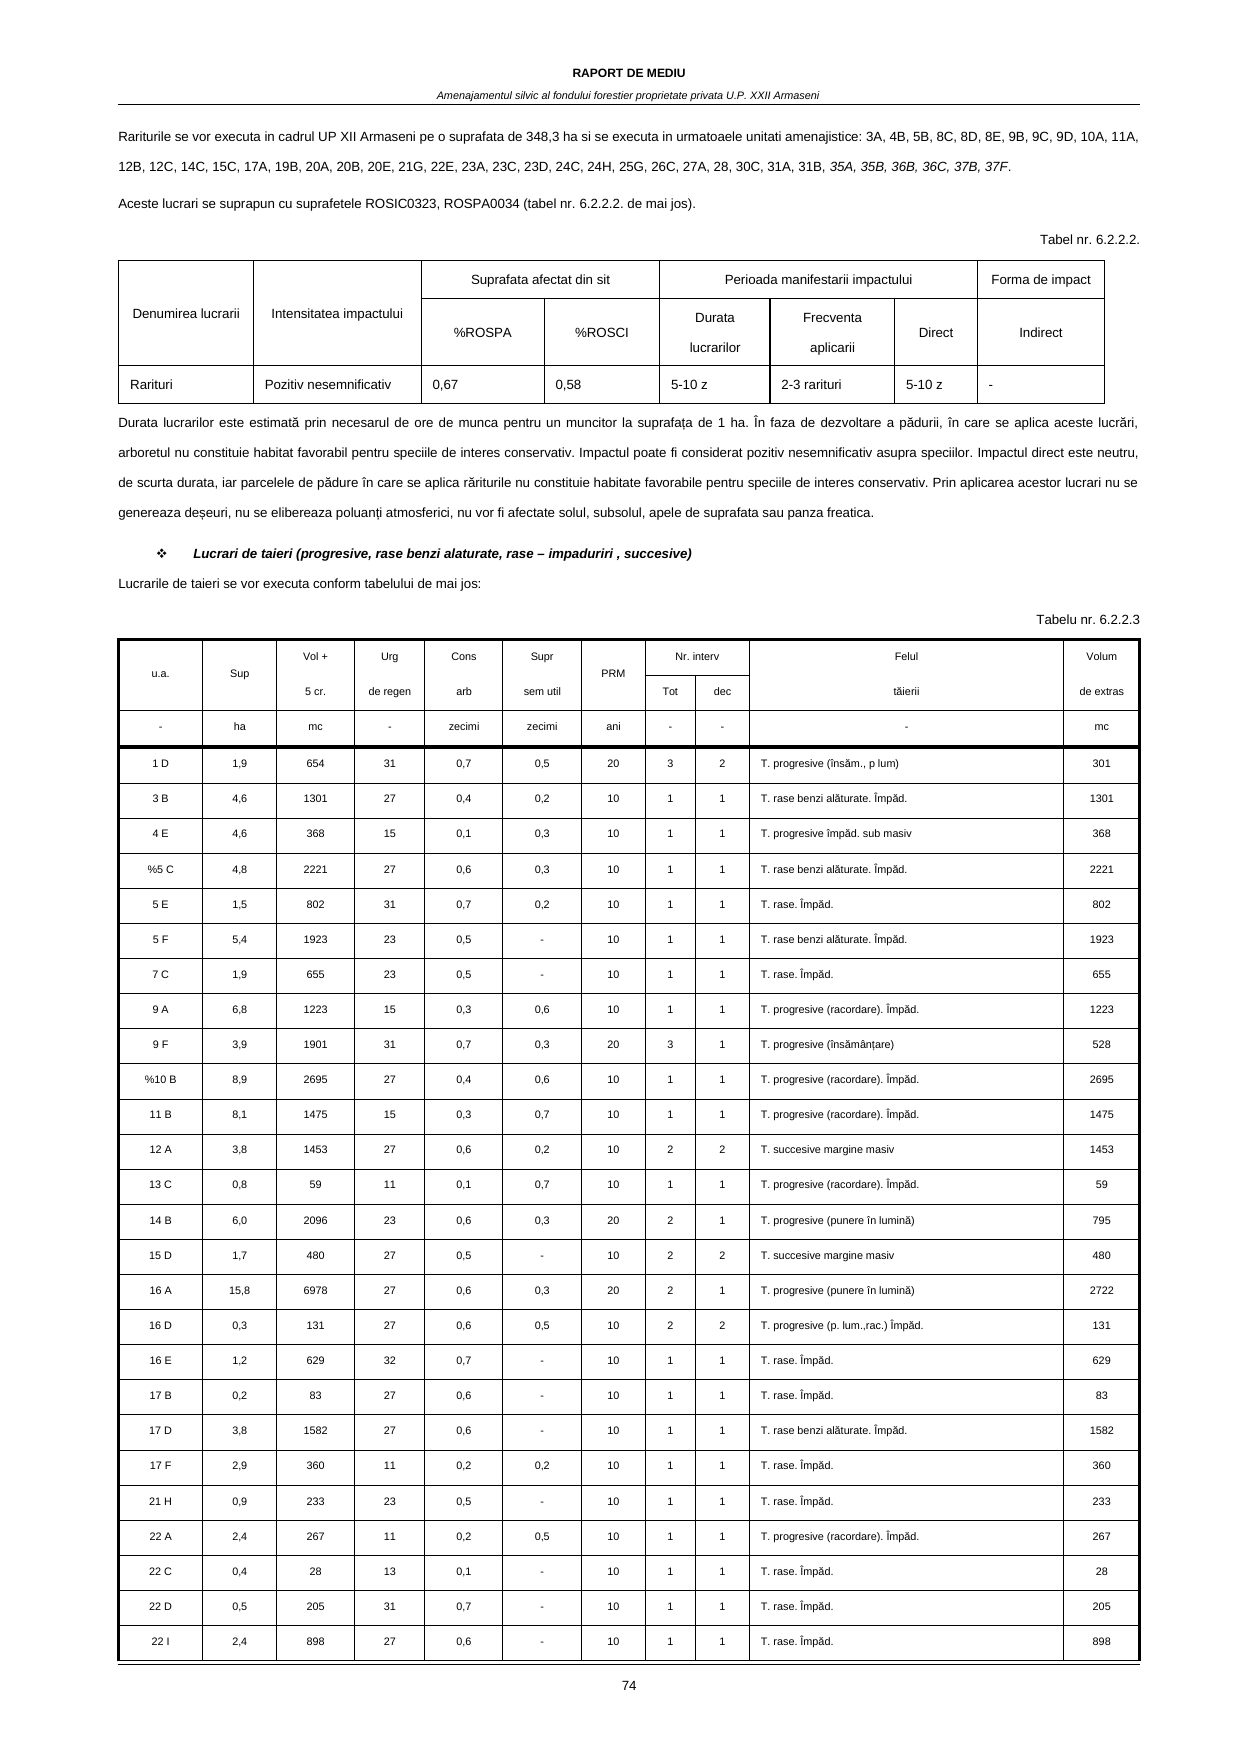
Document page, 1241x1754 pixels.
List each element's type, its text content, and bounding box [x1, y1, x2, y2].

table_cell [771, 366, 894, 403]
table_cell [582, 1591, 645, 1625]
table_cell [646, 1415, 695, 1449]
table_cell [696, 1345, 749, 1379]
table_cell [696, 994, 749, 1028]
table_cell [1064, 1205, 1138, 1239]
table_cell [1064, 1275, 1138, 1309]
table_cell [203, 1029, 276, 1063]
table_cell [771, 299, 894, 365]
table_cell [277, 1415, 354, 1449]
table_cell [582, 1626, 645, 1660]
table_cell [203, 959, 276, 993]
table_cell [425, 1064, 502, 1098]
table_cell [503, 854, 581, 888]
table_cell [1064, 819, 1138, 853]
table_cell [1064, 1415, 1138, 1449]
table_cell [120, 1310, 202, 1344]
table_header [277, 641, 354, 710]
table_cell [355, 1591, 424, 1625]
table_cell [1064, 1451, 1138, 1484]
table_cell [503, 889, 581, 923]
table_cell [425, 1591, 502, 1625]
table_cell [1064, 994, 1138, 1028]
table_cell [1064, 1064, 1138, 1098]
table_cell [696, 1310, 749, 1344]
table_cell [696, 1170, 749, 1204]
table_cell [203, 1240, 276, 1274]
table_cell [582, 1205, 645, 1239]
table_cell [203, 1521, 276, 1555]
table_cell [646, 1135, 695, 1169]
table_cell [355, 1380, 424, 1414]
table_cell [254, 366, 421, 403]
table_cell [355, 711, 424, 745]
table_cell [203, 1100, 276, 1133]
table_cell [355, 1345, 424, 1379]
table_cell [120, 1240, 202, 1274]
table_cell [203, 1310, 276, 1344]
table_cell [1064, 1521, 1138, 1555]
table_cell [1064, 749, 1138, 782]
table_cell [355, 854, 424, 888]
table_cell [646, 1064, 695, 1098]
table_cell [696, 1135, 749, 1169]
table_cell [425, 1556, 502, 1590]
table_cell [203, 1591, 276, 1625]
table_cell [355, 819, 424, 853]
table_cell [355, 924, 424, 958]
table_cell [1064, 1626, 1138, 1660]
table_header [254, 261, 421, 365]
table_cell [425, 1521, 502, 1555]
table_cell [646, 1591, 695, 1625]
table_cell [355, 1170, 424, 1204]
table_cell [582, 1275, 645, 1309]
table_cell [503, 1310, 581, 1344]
text Aceste lucrari se suprapun cu suprafetele ROSIC0323, ROSPA0034 (tabel nr. 6.2.2.2. de mai jos). [118, 185, 1140, 211]
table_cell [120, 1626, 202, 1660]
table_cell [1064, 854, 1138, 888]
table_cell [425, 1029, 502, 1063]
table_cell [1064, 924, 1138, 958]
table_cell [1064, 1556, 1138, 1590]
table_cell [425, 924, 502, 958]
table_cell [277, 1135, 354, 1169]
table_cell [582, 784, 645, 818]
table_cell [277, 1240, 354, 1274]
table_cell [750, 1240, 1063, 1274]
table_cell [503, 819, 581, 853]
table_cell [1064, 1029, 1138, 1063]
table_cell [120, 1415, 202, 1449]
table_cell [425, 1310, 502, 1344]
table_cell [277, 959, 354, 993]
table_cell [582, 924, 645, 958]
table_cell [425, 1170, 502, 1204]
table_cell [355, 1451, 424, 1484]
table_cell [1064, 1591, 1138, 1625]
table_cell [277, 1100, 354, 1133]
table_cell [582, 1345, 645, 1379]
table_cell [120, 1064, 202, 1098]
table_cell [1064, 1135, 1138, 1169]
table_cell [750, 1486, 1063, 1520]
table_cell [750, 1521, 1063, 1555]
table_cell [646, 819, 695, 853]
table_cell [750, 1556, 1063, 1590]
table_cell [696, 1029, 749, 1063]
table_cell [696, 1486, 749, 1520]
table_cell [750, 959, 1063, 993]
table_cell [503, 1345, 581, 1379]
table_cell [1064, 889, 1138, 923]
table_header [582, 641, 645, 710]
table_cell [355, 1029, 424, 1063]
list Lucrari de taieri (progresive, rase benzi alaturate, rase – impaduriri , succesive) [156, 535, 1140, 561]
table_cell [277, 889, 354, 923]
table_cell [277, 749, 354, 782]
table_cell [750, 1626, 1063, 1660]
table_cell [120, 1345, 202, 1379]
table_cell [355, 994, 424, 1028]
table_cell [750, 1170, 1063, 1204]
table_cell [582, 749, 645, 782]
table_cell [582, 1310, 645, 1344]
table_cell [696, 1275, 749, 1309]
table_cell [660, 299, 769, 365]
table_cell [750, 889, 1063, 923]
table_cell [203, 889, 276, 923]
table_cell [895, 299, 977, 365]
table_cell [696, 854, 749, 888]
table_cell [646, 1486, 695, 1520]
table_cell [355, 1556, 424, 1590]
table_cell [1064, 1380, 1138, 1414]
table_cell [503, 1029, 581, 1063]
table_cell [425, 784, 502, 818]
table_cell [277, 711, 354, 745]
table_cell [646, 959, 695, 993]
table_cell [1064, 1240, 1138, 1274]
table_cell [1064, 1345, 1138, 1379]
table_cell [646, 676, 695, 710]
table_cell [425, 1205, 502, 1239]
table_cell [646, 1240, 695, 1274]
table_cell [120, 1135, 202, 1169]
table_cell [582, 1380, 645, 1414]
text Durata lucrarilor este estimată prin necesarul de ore de munca pentru un muncitor la suprafața de 1 ha. În faza de dezvoltare a pădurii, în care se aplica aceste lucrări, arboretul nu constituie habitat favorabil pentru speciile de interes conservativ. Impactul poate fi considerat pozitiv nesemnificativ asupra speciilor. Impactul direct este neutru, de scurta durata, iar parcelele de pădure în care se aplica răriturile nu constituie habitate favorabile pentru speciile de interes conservativ. Prin aplicarea acestor lucrari nu se genereaza deșeuri, nu se elibereaza poluanți atmosferici, nu vor fi afectate solul, subsolul, apele de suprafata sau panza freatica. [118, 404, 1140, 521]
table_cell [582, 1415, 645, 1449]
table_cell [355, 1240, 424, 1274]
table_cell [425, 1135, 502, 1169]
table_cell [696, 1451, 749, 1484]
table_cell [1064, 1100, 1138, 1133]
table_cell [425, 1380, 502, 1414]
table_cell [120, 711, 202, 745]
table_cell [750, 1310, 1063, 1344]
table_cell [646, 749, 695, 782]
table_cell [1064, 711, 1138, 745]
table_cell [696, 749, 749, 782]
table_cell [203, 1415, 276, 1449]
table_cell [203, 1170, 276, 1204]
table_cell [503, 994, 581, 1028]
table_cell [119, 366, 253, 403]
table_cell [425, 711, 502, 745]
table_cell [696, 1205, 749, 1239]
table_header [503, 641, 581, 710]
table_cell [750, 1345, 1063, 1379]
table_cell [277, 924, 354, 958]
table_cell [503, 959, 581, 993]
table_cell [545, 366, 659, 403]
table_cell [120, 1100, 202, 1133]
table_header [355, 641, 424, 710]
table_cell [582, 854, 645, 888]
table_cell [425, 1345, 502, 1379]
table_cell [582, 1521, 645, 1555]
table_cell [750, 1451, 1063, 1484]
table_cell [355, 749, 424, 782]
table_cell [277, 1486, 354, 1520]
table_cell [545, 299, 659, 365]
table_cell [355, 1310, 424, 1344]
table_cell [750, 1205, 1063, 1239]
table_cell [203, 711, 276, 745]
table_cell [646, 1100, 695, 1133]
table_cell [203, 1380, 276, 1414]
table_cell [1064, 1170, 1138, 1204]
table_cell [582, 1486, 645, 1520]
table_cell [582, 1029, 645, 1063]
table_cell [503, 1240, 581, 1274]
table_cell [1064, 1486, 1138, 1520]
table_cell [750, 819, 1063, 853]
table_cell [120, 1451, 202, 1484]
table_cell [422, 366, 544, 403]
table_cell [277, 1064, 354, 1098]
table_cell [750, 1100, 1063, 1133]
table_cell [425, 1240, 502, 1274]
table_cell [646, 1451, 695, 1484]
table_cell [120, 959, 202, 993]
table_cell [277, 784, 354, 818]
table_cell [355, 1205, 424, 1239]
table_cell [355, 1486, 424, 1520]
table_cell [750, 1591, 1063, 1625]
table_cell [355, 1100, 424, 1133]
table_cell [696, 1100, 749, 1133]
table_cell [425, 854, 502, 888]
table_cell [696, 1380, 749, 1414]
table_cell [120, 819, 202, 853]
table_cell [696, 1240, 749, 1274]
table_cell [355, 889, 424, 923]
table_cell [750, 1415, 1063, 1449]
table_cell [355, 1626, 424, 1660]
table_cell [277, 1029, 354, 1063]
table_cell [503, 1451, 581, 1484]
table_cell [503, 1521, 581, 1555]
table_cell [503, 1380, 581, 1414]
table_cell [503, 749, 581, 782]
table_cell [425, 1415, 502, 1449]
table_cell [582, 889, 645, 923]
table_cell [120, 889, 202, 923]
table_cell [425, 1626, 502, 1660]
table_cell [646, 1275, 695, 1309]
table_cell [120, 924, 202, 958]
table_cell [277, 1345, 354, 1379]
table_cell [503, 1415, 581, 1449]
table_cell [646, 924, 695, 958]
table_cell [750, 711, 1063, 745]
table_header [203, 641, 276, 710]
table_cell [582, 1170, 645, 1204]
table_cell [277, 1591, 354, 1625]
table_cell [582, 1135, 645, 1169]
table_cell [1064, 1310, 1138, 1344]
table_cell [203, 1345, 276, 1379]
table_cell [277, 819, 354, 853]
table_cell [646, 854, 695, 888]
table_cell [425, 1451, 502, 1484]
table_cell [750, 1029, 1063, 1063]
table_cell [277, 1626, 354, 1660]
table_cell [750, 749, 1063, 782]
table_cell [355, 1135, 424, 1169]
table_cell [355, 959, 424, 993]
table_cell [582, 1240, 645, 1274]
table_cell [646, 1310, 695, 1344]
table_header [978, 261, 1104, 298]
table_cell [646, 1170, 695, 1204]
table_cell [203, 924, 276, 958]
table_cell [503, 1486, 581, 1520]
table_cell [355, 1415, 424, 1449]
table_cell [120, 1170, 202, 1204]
text Lucrarile de taieri se vor executa conform tabelului de mai jos: [118, 565, 1140, 591]
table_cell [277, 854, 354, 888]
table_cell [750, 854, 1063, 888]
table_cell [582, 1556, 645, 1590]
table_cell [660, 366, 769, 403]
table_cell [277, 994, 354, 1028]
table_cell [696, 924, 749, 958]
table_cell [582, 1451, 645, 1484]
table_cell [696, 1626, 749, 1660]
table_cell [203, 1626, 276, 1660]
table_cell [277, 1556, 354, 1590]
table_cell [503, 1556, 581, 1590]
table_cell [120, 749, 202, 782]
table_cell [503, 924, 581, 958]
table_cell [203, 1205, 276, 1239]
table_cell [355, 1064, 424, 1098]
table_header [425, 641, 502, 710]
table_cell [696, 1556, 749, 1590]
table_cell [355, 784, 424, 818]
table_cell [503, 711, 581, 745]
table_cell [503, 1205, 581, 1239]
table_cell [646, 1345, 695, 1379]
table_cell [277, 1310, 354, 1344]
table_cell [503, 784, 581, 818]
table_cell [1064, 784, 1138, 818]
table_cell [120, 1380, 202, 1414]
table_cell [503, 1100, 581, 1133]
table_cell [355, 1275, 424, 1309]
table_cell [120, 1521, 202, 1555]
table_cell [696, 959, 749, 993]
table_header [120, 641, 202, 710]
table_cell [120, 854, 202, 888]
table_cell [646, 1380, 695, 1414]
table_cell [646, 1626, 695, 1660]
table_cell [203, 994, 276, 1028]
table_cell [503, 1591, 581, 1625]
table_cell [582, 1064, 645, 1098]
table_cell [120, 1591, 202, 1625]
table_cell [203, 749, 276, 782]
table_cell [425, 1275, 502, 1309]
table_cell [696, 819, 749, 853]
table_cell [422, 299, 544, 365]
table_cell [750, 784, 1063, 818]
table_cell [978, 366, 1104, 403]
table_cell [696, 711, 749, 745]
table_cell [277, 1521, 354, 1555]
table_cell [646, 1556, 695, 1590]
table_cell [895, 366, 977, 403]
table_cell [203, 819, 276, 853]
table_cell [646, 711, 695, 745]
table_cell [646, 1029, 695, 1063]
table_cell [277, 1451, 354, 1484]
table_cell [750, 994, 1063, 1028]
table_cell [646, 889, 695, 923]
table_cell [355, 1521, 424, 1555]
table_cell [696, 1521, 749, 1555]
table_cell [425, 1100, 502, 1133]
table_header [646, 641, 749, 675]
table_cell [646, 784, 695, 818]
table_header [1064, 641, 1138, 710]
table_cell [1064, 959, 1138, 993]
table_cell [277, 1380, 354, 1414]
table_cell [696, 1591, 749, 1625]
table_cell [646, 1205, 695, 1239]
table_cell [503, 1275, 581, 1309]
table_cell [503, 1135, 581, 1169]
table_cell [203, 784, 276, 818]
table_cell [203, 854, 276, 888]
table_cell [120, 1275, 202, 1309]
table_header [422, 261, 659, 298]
text Rariturile se vor executa in cadrul UP XII Armaseni pe o suprafata de 348,3 ha si se executa in urmatoaele unitati amenajistice: 3A, 4B, 5B, 8C, 8D, 8E, 9B, 9C, 9D, 10A, 11A, 12B, 12C, 14C, 15C, 17A, 19B, 20A, 20B, 20E, 21G, 22E, 23A, 23C, 23D, 24C, 24H, 25G, 26C, 27A, 28, 30C, 31A, 31B, 35A, 35B, 36B, 36C, 37B, 37F. [118, 118, 1140, 175]
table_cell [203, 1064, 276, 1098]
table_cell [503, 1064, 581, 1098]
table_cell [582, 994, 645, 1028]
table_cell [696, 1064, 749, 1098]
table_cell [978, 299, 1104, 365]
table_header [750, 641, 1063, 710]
text Tabel nr. 6.2.2.2. [118, 221, 1140, 248]
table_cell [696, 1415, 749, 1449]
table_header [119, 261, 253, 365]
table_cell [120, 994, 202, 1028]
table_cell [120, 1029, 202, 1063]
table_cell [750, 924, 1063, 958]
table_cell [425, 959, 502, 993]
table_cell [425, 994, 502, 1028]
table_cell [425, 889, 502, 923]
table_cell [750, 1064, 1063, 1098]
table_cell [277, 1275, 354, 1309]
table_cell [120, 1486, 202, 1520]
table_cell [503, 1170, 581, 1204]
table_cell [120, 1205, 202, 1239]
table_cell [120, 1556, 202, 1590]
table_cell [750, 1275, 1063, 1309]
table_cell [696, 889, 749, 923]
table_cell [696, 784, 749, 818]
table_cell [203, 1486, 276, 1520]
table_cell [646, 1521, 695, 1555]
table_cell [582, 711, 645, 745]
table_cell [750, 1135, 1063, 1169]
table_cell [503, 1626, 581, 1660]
text Tabelu nr. 6.2.2.3 [118, 601, 1140, 628]
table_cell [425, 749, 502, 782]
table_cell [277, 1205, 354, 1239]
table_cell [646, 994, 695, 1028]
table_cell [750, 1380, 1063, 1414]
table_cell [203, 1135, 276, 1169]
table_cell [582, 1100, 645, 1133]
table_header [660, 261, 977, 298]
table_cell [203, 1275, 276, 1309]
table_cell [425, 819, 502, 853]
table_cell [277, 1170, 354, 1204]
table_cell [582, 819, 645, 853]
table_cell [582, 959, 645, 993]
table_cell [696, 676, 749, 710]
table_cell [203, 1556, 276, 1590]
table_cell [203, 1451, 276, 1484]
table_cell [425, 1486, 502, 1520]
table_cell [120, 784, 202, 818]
